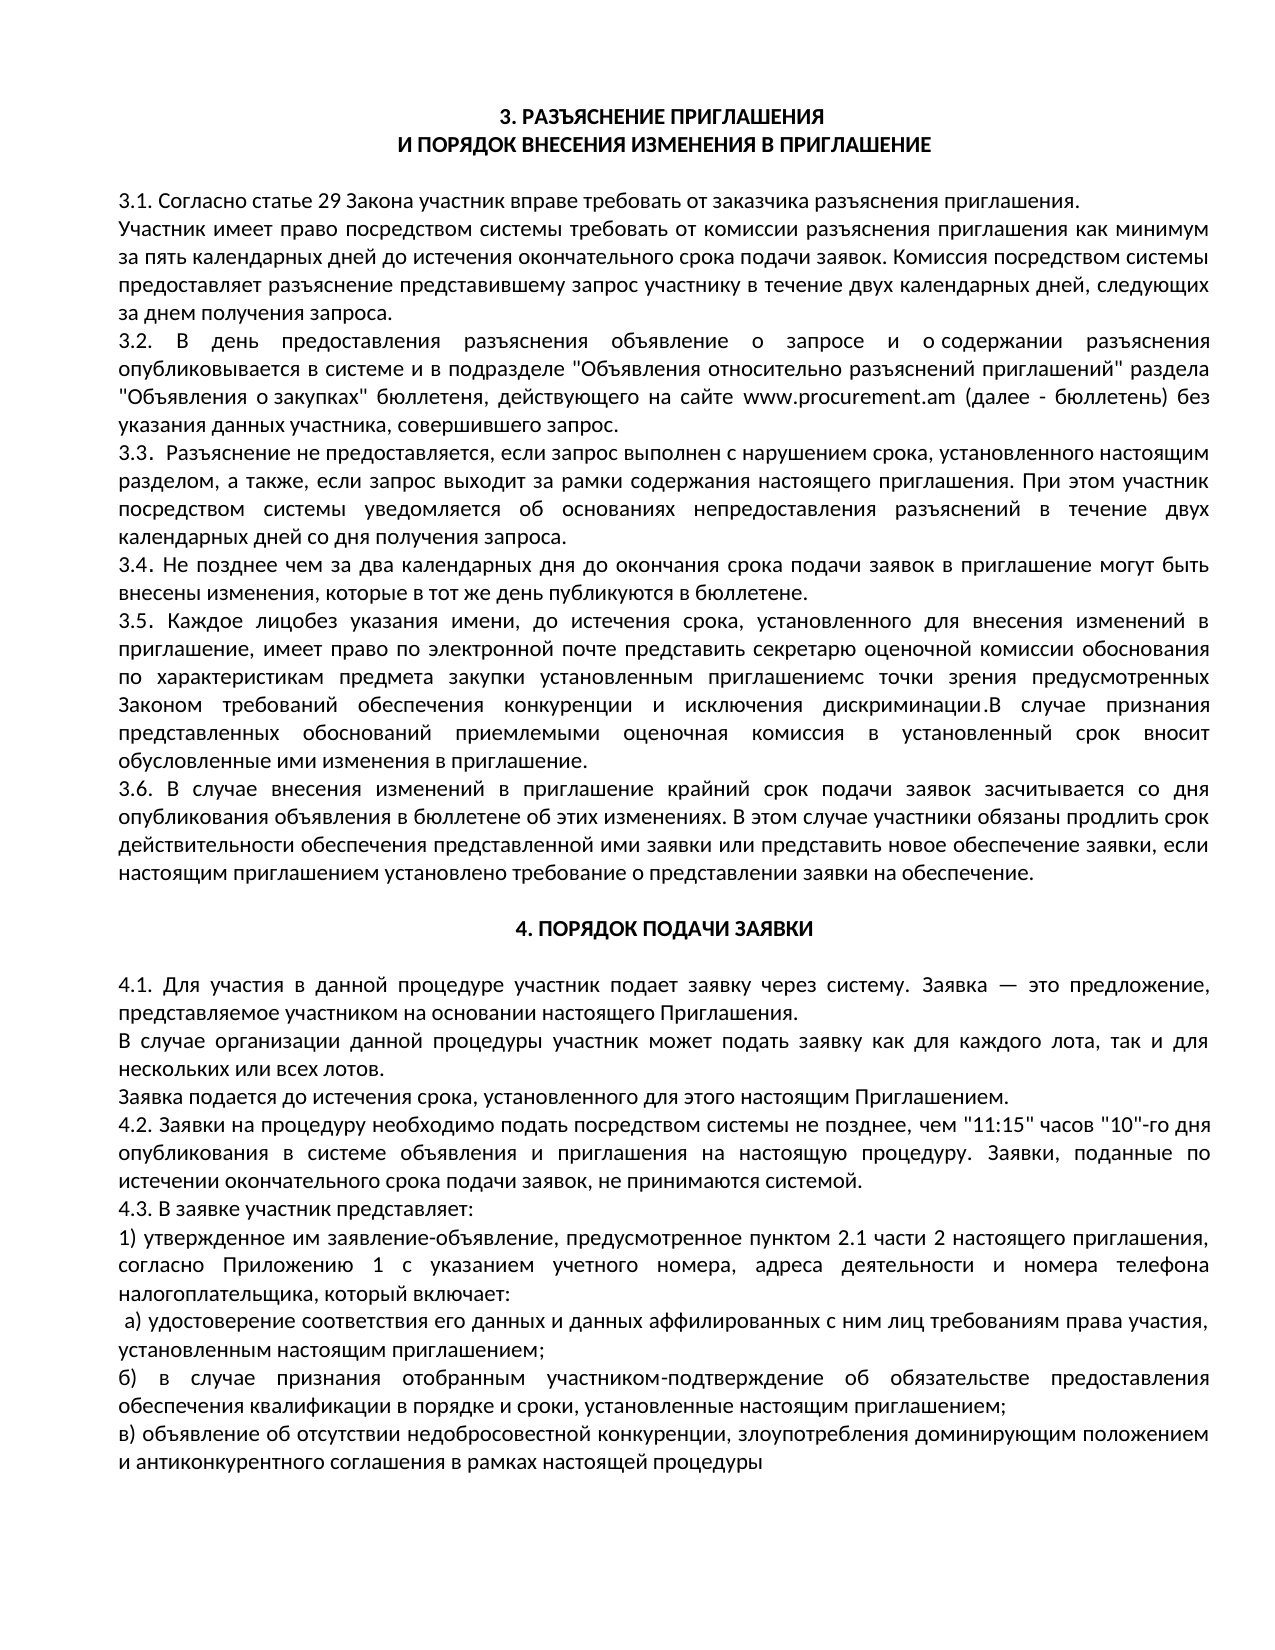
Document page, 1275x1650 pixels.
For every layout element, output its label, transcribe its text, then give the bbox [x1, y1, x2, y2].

text 3. РАЗЪЯСНЕНИЕ ПРИГЛАШЕНИЯ И ПОРЯДОК ВНЕСЕНИЯ ИЗМЕНЕНИЯ В ПРИГЛАШЕНИЕ [118, 102, 1211, 158]
text 3.2. В день предоставления разъяснения объявление о запросе и о содержании разъяснения опубликовывается в системе и в подразделе "Объявления относительно разъяснений приглашений" раздела "Объявления о закупках" бюллетеня, действующего на сайте www.procurement.am (далее - бюллетень) без указания данных участника, совершившего запрос. [118, 326, 1211, 438]
text 4.3. В заявке участник представляет: [118, 1194, 1211, 1223]
text 4.2. Заявки на процедуру необходимо подать посредством системы не позднее, чем "11:15" часов "10"-го дня опубликования в системе объявления и приглашения на настоящую процедуру. Заявки, поданные по истечении окончательного срока подачи заявок, не принимаются системой. [118, 1111, 1211, 1194]
text В случае организации данной процедуры участник может подать заявку как для каждого лота, так и для нескольких или всех лотов. [118, 1026, 1211, 1082]
text б) в случае признания отобранным участником-подтверждение об обязательстве предоставления обеспечения квалификации в порядке и сроки, установленные настоящим приглашением; [118, 1363, 1211, 1419]
text 3.6. В случае внесения изменений в приглашение крайний срок подачи заявок засчитывается со дня опубликования объявления в бюллетене об этих изменениях. В этом случае участники обязаны продлить срок действительности обеспечения представленной ими заявки или представить новое обеспечение заявки, если настоящим приглашением установлено требование о представлении заявки на обеспечение. [118, 774, 1211, 886]
text 3.4․ Не позднее чем за два календарных дня до окончания срока подачи заявок в приглашение могут быть внесены изменения, которые в тот же день публикуются в бюллетене. [118, 550, 1211, 606]
text а) удостоверение соответствия его данных и данных аффилированных с ним лиц требованиям права участия, установленным настоящим приглашением; [118, 1307, 1211, 1363]
text Участник имеет право посредством системы требовать от комиссии разъяснения приглашения как минимум за пять календарных дней до истечения окончательного срока подачи заявок. Комиссия посредством системы предоставляет разъяснение представившему запрос участнику в течение двух календарных дней, следующих за днем получения запроса. [118, 214, 1211, 326]
text 4.1. Для участия в данной процедуре участник подает заявку через систему. Заявка — это предложение, представляемое участником на основании настоящего Приглашения. [118, 970, 1211, 1026]
text 3.3․ Разъяснение не предоставляется, если запрос выполнен с нарушением срока, установленного настоящим разделом, а также, если запрос выходит за рамки содержания настоящего приглашения. При этом участник посредством системы уведомляется об основаниях непредоставления разъяснений в течение двух календарных дней со дня получения запроса. [118, 438, 1211, 550]
text в) объявление об отсутствии недобросовестной конкуренции, злоупотребления доминирующим положением и антиконкурентного соглашения в рамках настоящей процедуры [118, 1419, 1211, 1475]
text 3.1. Согласно статье 29 Закона участник вправе требовать от заказчика разъяснения приглашения. [118, 186, 1211, 214]
text 4. ПОРЯДОК ПОДАЧИ ЗАЯВКИ [118, 914, 1211, 942]
text 3.5․ Каждое лицобез указания имени, до истечения срока, установленного для внесения изменений в приглашение, имеет право по электронной почте представить секретарю оценочной комиссии обоснования по характеристикам предмета закупки установленным приглашениемс точки зрения предусмотренных Законом требований обеспечения конкуренции и исключения дискриминации.В случае признания представленных обоснований приемлемыми оценочная комиссия в установленный срок вносит обусловленные ими изменения в приглашение. [118, 606, 1211, 774]
text Заявка подается до истечения срока, установленного для этого настоящим Приглашением. [118, 1082, 1211, 1111]
text 1) утвержденное им заявление-объявление, предусмотренное пунктом 2.1 части 2 настоящего приглашения, согласно Приложению 1 с указанием учетного номера, адреса деятельности и номера телефона налогоплательщика, который включает: [118, 1223, 1211, 1307]
